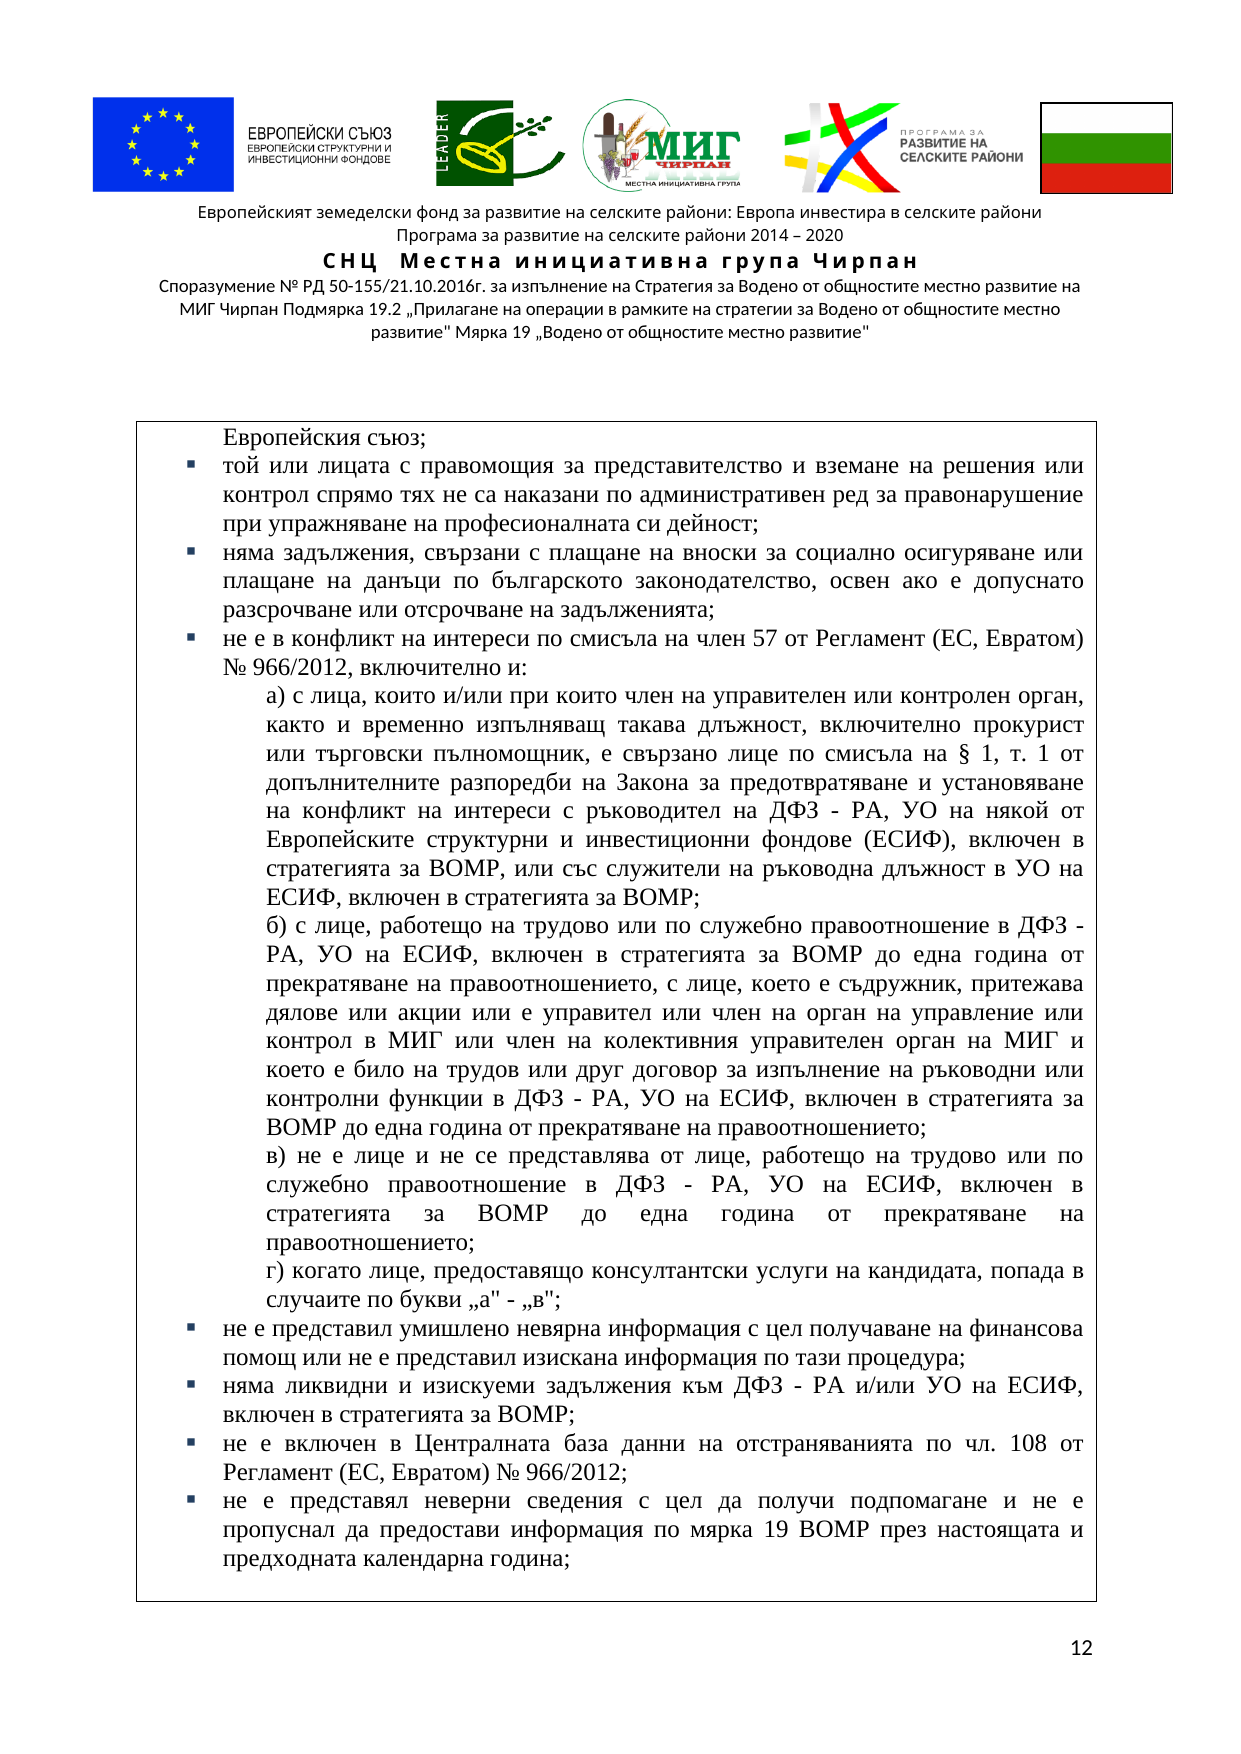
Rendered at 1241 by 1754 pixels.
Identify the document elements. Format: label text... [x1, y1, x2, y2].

picture [79, 82, 425, 202]
picture [582, 99, 741, 192]
picture [770, 95, 1033, 199]
picture [436, 100, 569, 186]
